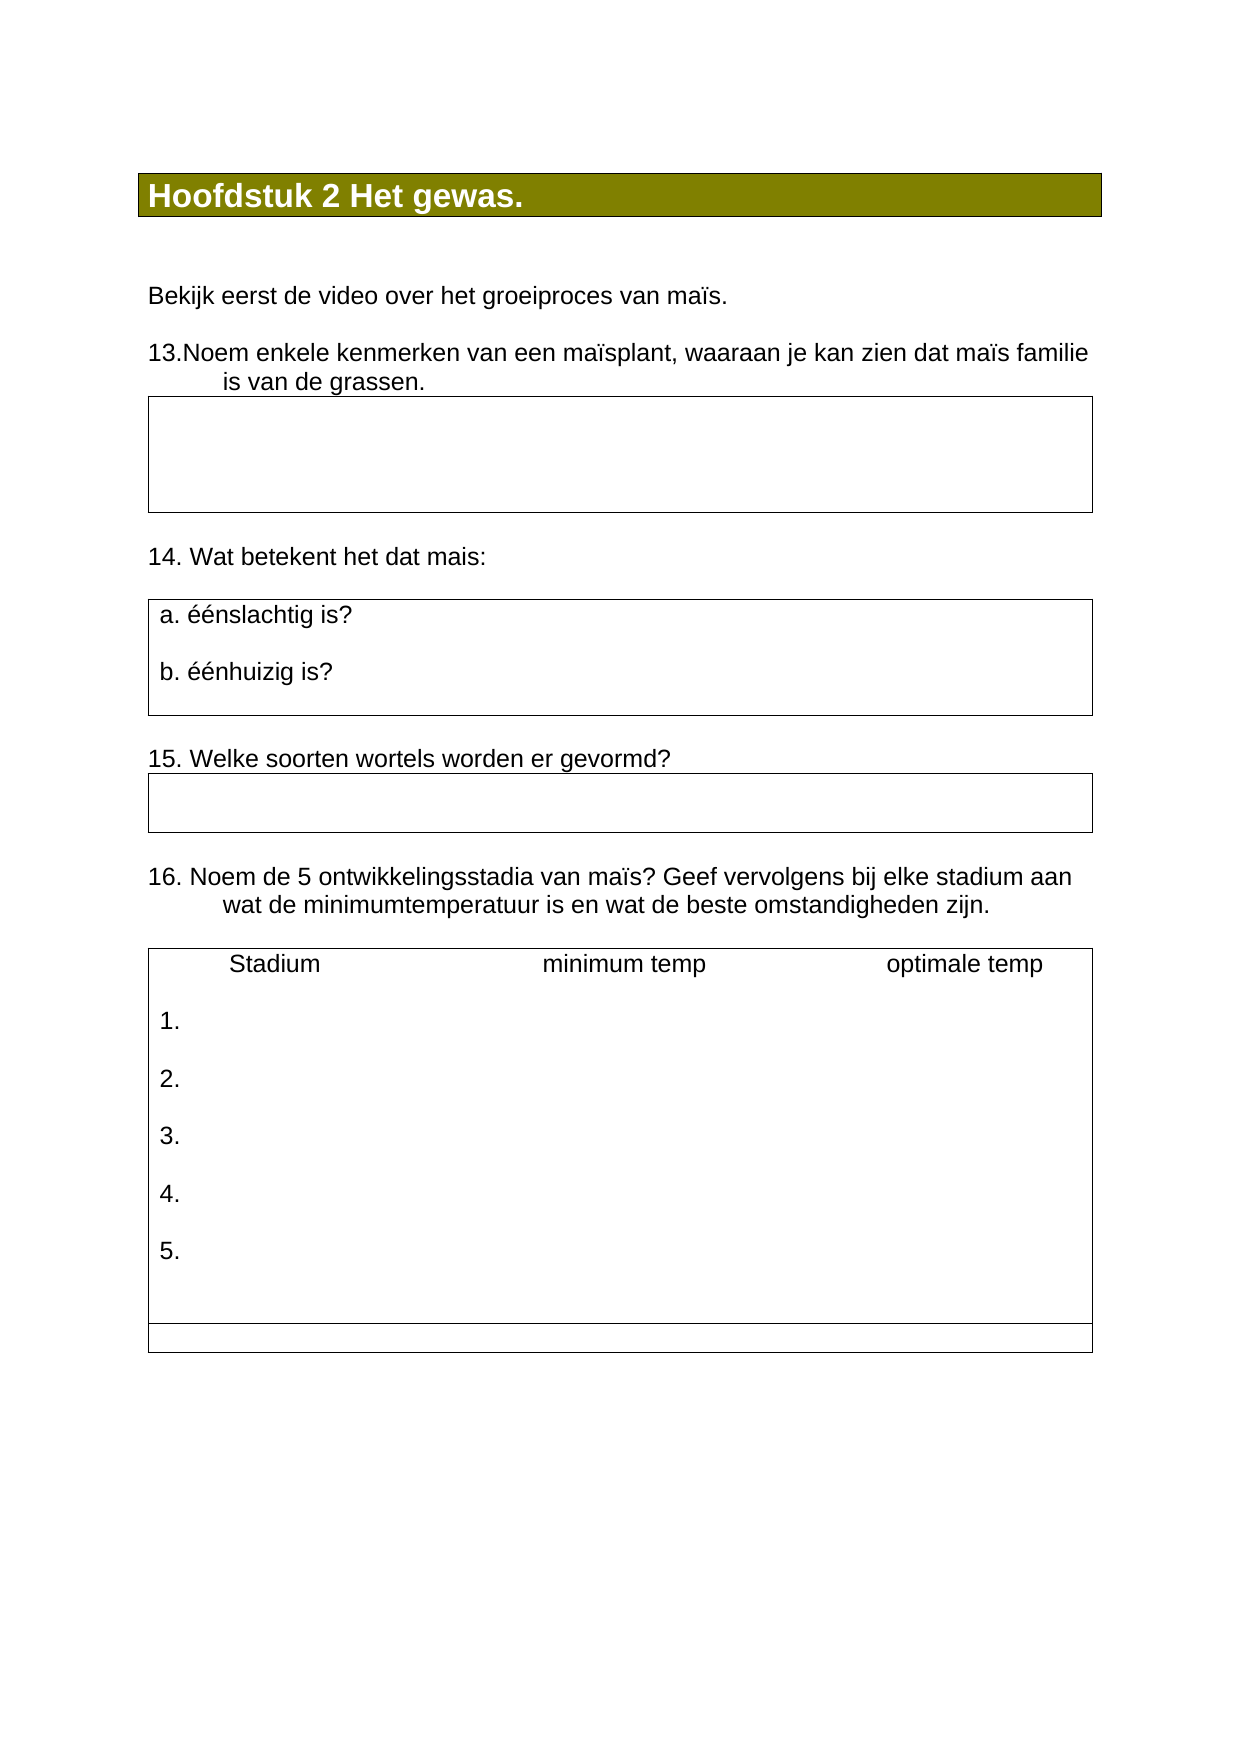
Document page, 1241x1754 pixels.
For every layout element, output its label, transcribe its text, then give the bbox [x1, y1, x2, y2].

subtitle Hoofdstuk 2 Het gewas. [139, 174, 1101, 216]
table_header [149, 774, 1092, 832]
table_cell [149, 1324, 1092, 1352]
text 13.Noem enkele kenmerken van een maïsplant, waaraan je kan zien dat maïs familie is van de grassen. [148, 338, 1093, 396]
table_header Stadium minimum temp optimale temp 1. 2. 3. 4. 5. [149, 949, 1092, 1322]
table_header [149, 397, 1092, 512]
text 14. Wat betekent het dat mais: [148, 541, 1093, 570]
text Bekijk eerst de video over het groeiproces van maïs. [148, 281, 1093, 309]
table_header a. éénslachtig is? b. éénhuizig is? [149, 600, 1092, 714]
text 15. Welke soorten wortels worden er gevormd? [148, 744, 1093, 773]
text 16. Noem de 5 ontwikkelingsstadia van maïs? Geef vervolgens bij elke stadium aan wat de minimumtemperatuur is en wat de beste omstandigheden zijn. [148, 861, 1093, 919]
